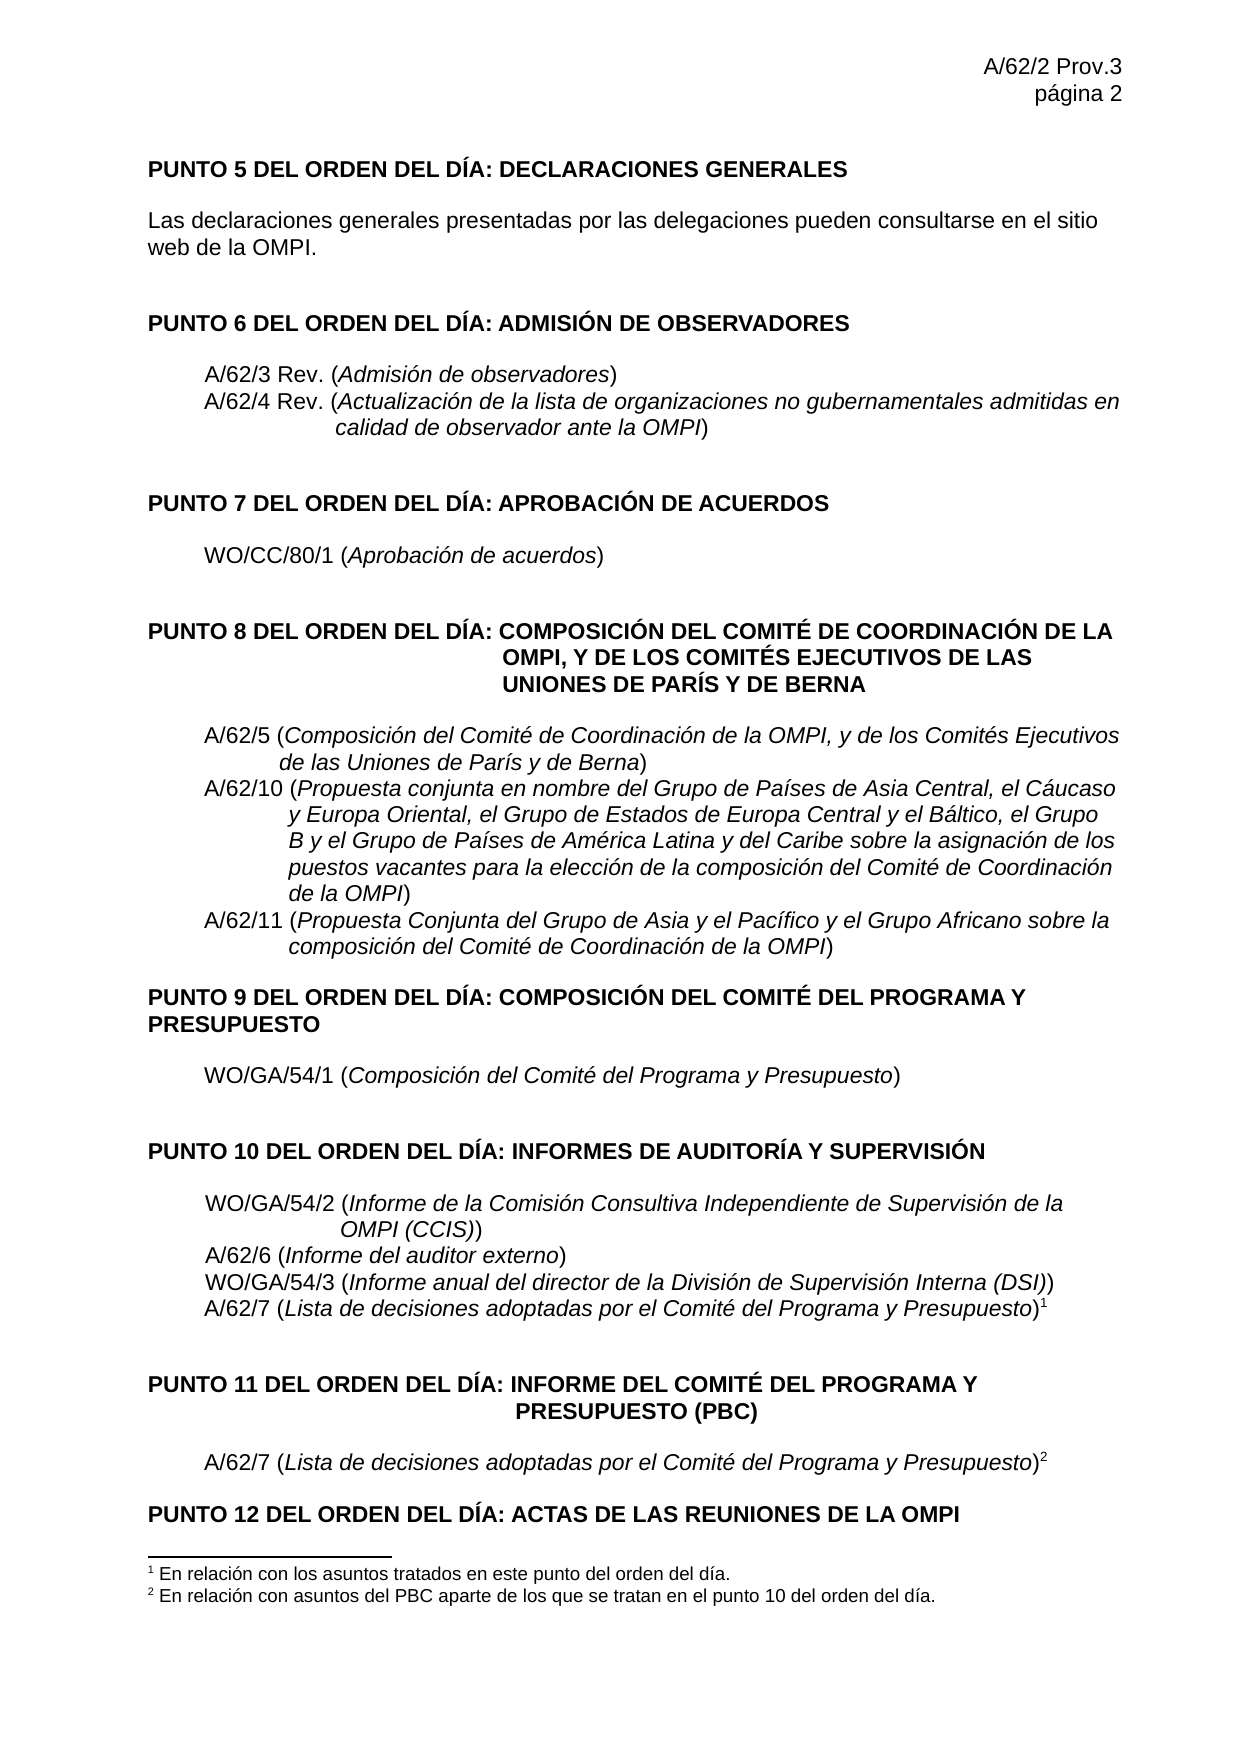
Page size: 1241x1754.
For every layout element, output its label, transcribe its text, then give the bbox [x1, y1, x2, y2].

subtitle punto 7 del orden del día: aprobación de acuerdos [148, 490, 1122, 517]
subtitle punto 5 del orden del día: declaraciones Generales [148, 156, 1122, 182]
text A/62/7 (Lista de decisiones adoptadas por el Comité del Programa y Presupuesto) [204, 1449, 1122, 1476]
subtitle punto 9 del orden del día: composición del comité del programa y presupuesto [148, 984, 1122, 1037]
text WO/GA/54/2 (Informe de la Comisión Consultiva Independiente de Supervisión de la OMPI (CCIS)) [205, 1190, 1122, 1242]
text A/62/7 (Lista de decisiones adoptadas por el Comité del Programa y Presupuesto) [204, 1295, 1122, 1321]
text WO/GA/54/3 (Informe anual del director de la División de Supervisión Interna (DSI)) [205, 1269, 1122, 1295]
text WO/GA/54/1 (Composición del Comité del Programa y Presupuesto) [204, 1062, 1122, 1088]
subtitle punto 12 del orden del día: ACTAS DE LAS REUNIONES DE LA OMPI [148, 1501, 1122, 1527]
subtitle punto 8 del orden del día: Composición del comité de coordinación de la ompi, y de los comités ejecutivos de las uniones de parís y de berna [148, 618, 1122, 697]
text Las declaraciones generales presentadas por las delegaciones pueden consultarse en el sitio web de la OMPI. [148, 207, 1122, 260]
text A/62/3 Rev. (Admisión de observadores) [204, 361, 1122, 388]
text A/62/11 (Propuesta Conjunta del Grupo de Asia y el Pacífico y el Grupo Africano sobre la composición del Comité de Coordinación de la OMPI) [204, 907, 1122, 959]
text A/62/5 (Composición del Comité de Coordinación de la OMPI, y de los Comités Ejecutivos de las Uniones de París y de Berna) [204, 722, 1122, 775]
text WO/CC/80/1 (Aprobación de acuerdos) [204, 542, 1122, 568]
subtitle punto 6 del orden del día: ADMISión de observadores [148, 310, 1122, 336]
subtitle punto 10 del orden del día: informes de auditoría y supervisión [148, 1138, 1122, 1165]
text A/62/10 (Propuesta conjunta en nombre del Grupo de Países de Asia Central, el Cáucaso y Europa Oriental, el Grupo de Estados de Europa Central y el Báltico, el Grupo B y el Grupo de Países de América Latina y del Caribe sobre la asignación de los puestos vacantes para la elección de la composición del Comité de Coordinación de la OMPI) [204, 775, 1122, 907]
text A/62/4 Rev. (Actualización de la lista de organizaciones no gubernamentales admitidas en calidad de observador ante la OMPI) [204, 388, 1122, 440]
text A/62/6 (Informe del auditor externo) [205, 1242, 1122, 1269]
subtitle punto 11 del orden del día: informe del comité del programa y presupuesto (PBC) [148, 1371, 1122, 1424]
